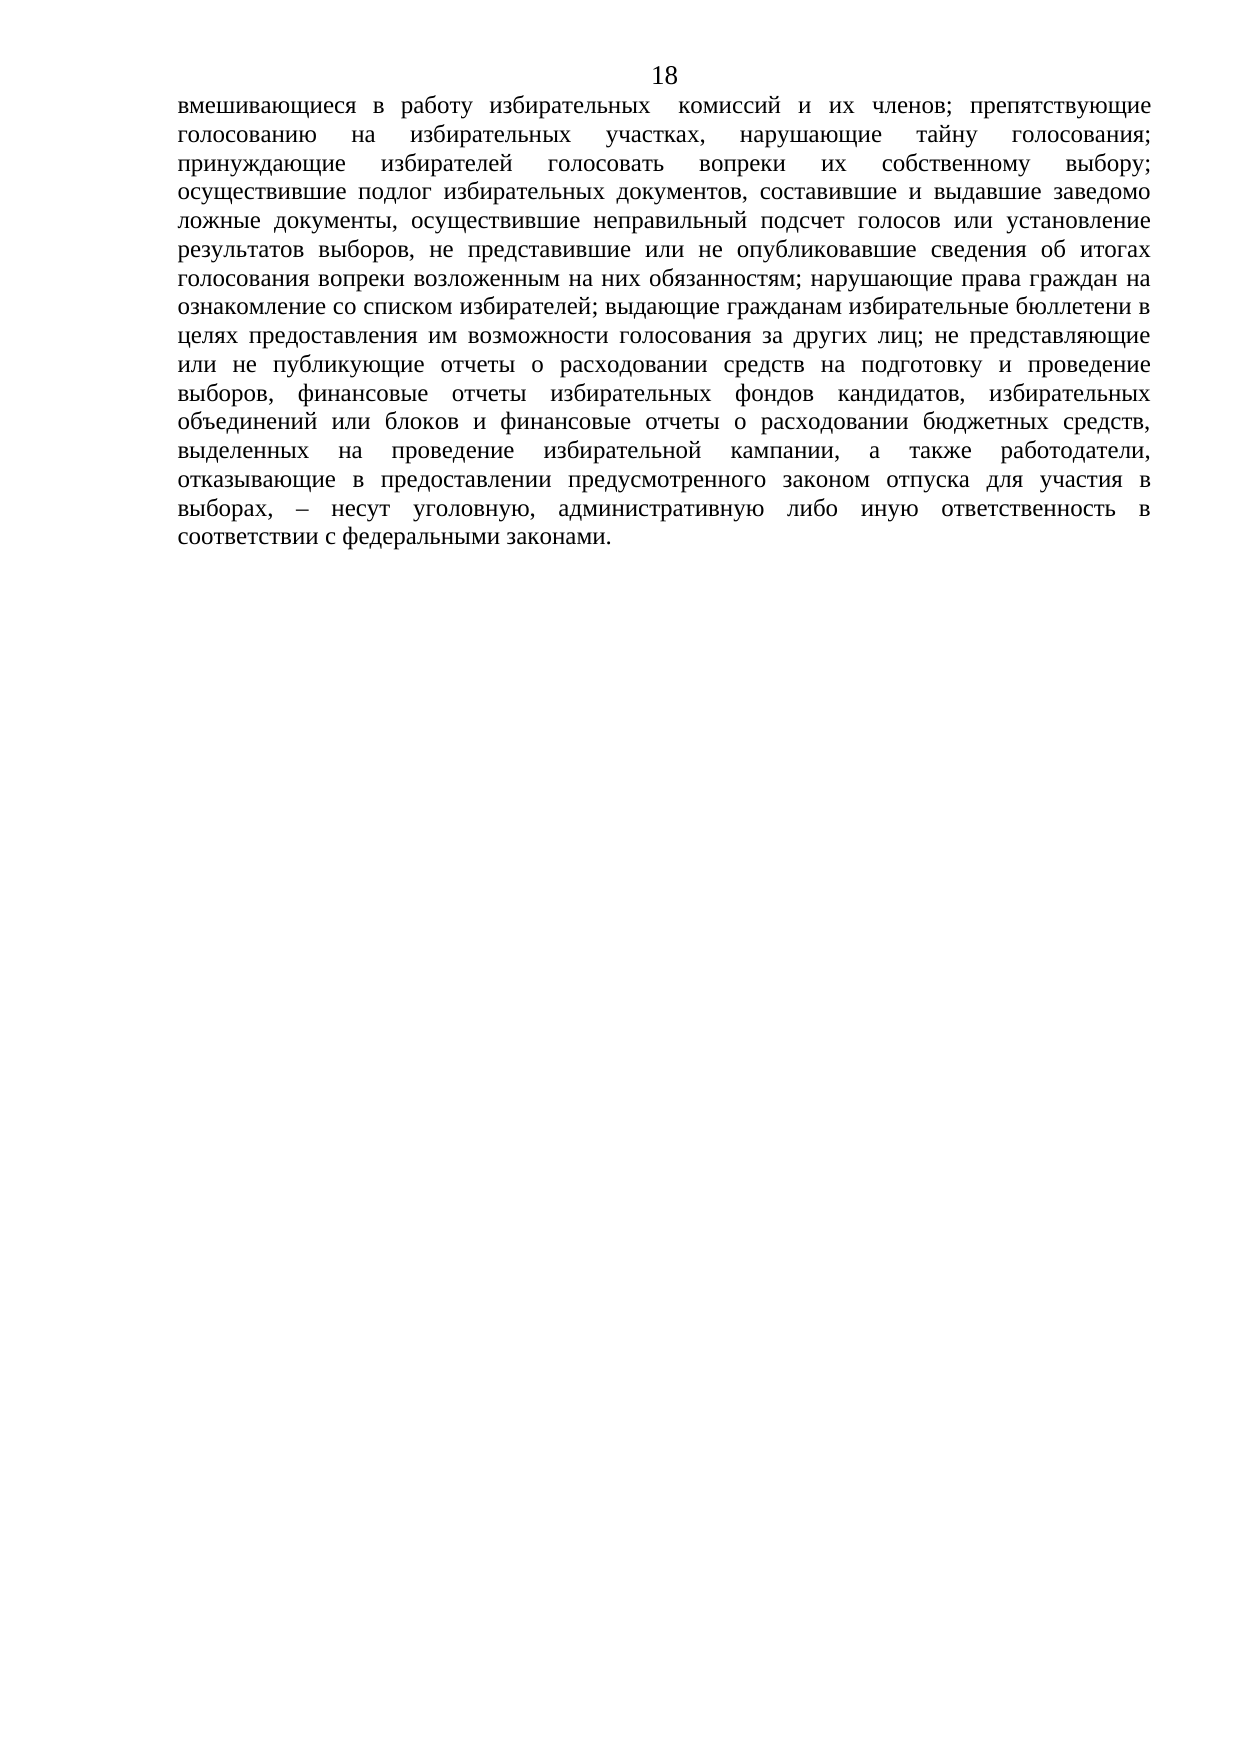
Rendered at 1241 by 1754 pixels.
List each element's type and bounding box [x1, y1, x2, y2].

text [177, 90, 1152, 550]
